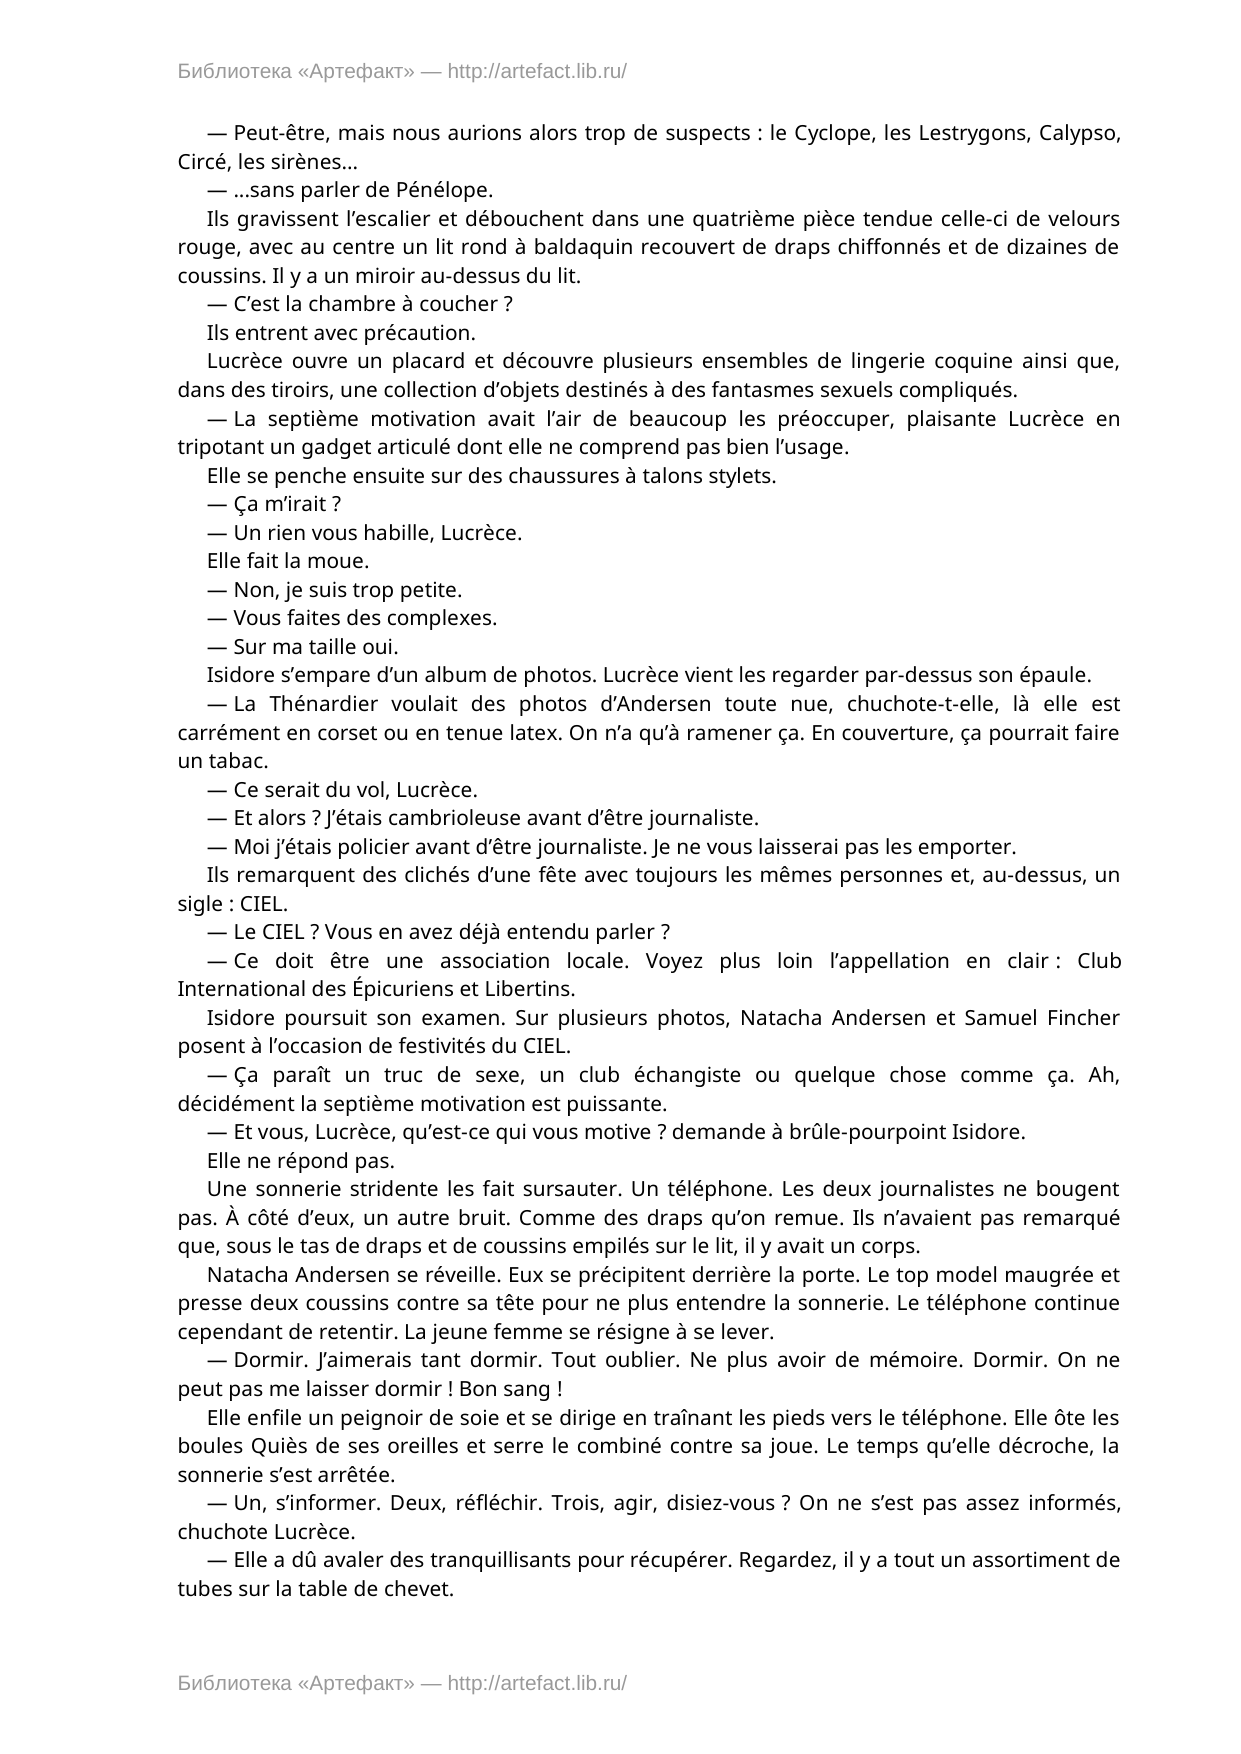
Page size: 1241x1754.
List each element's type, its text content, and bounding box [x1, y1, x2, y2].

text — Et vous, Lucrèce, qu’est-ce qui vous motive ? demande à brûle-pourpoint Isidore. [177, 1117, 1122, 1146]
text Isidore s’empare d’un album de photos. Lucrèce vient les regarder par-dessus son épaule. [177, 660, 1122, 689]
text — Le CIEL ? Vous en avez déjà entendu parler ? [177, 917, 1122, 946]
text Ils gravissent l’escalier et débouchent dans une quatrième pièce tendue celle-ci de velours rouge, avec au centre un lit rond à baldaquin recouvert de draps chiffonnés et de dizaines de coussins. Il y a un miroir au-dessus du lit. [177, 204, 1122, 289]
text Elle ne répond pas. [177, 1146, 1122, 1174]
text — Et alors ? J’étais cambrioleuse avant d’être journaliste. [177, 803, 1122, 832]
text Elle enfile un peignoir de soie et se dirige en traînant les pieds vers le téléphone. Elle ôte les boules Quiès de ses oreilles et serre le combiné contre sa joue. Le temps qu’elle décroche, la sonnerie s’est arrêtée. [177, 1402, 1122, 1488]
text — C’est la chambre à coucher ? [177, 289, 1122, 318]
text — La septième motivation avait l’air de beaucoup les préoccuper, plaisante Lucrèce en tripotant un gadget articulé dont elle ne comprend pas bien l’usage. [177, 403, 1122, 461]
text Elle se penche ensuite sur des chaussures à talons stylets. [177, 461, 1122, 489]
text Une sonnerie stridente les fait sursauter. Un téléphone. Les deux journalistes ne bougent pas. À côté d’eux, un autre bruit. Comme des draps qu’on remue. Ils n’avaient pas remarqué que, sous le tas de draps et de coussins empilés sur le lit, il y avait un corps. [177, 1174, 1122, 1260]
text — Non, je suis trop petite. [177, 575, 1122, 603]
text Natacha Andersen se réveille. Eux se précipitent derrière la porte. Le top model maugrée et presse deux coussins contre sa tête pour ne plus entendre la sonnerie. Le téléphone continue cependant de retentir. La jeune femme se résigne à se lever. [177, 1260, 1122, 1345]
text — Dormir. J’aimerais tant dormir. Tout oublier. Ne plus avoir de mémoire. Dormir. On ne peut pas me laisser dormir ! Bon sang ! [177, 1345, 1122, 1402]
text Isidore poursuit son examen. Sur plusieurs photos, Natacha Andersen et Samuel Fincher posent à l’occasion de festivités du CIEL. [177, 1003, 1122, 1060]
text — La Thénardier voulait des photos d’Andersen toute nue, chuchote-t-elle, là elle est carrément en corset ou en tenue latex. On n’a qu’à ramener ça. En couverture, ça pourrait faire un tabac. [177, 689, 1122, 774]
text — Ça paraît un truc de sexe, un club échangiste ou quelque chose comme ça. Ah, décidément la septième motivation est puissante. [177, 1060, 1122, 1117]
text — Ce serait du vol, Lucrèce. [177, 774, 1122, 803]
text — Ça m’irait ? [177, 489, 1122, 518]
text — Un, s’informer. Deux, réfléchir. Trois, agir, disiez-vous ? On ne s’est pas assez informés, chuchote Lucrèce. [177, 1488, 1122, 1545]
text Ils remarquent des clichés d’une fête avec toujours les mêmes personnes et, au-dessus, un sigle : CIEL. [177, 860, 1122, 917]
text — ...sans parler de Pénélope. [177, 175, 1122, 204]
text — Un rien vous habille, Lucrèce. [177, 518, 1122, 546]
text — Sur ma taille oui. [177, 632, 1122, 660]
text Elle fait la moue. [177, 546, 1122, 575]
text — Moi j’étais policier avant d’être journaliste. Je ne vous laisserai pas les emporter. [177, 832, 1122, 860]
text — Ce doit être une association locale. Voyez plus loin l’appellation en clair : Club International des Épicuriens et Libertins. [177, 946, 1122, 1003]
text — Peut-être, mais nous aurions alors trop de suspects : le Cyclope, les Lestrygons, Calypso, Circé, les sirènes... [177, 118, 1122, 175]
text Ils entrent avec précaution. [177, 318, 1122, 346]
text — Vous faites des complexes. [177, 603, 1122, 632]
text Lucrèce ouvre un placard et découvre plusieurs ensembles de lingerie coquine ainsi que, dans des tiroirs, une collection d’objets destinés à des fantasmes sexuels compliqués. [177, 346, 1122, 403]
text — Elle a dû avaler des tranquillisants pour récupérer. Regardez, il y a tout un assortiment de tubes sur la table de chevet. [177, 1545, 1122, 1602]
